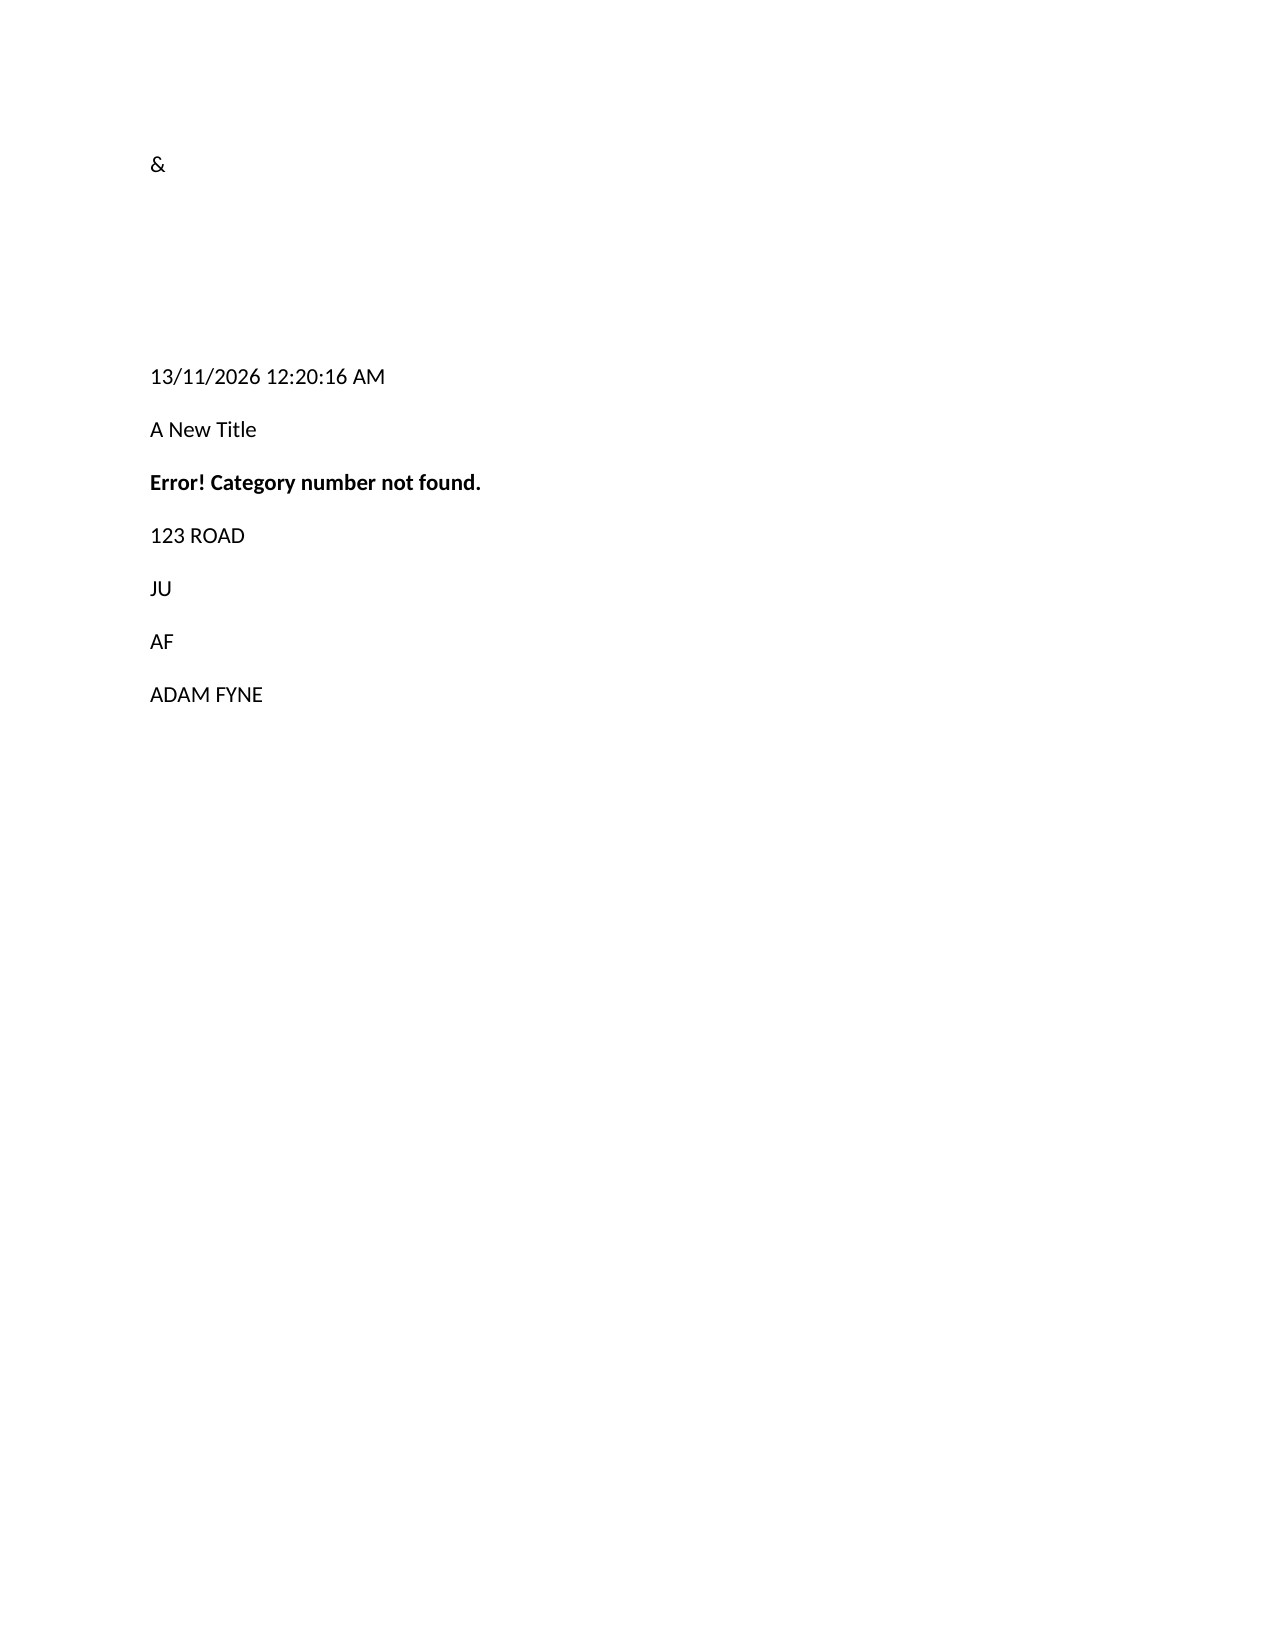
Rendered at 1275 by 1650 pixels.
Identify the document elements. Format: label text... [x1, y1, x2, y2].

text Error! Category number not found. [150, 468, 1125, 496]
text ADAM FYNE [150, 680, 1125, 708]
text A New Title [150, 415, 1125, 443]
text 123 ROAD [150, 521, 1125, 549]
text 13/01/2025 10:05:07 AM [150, 362, 1125, 390]
text AF [150, 627, 1125, 655]
text JU [150, 574, 1125, 602]
